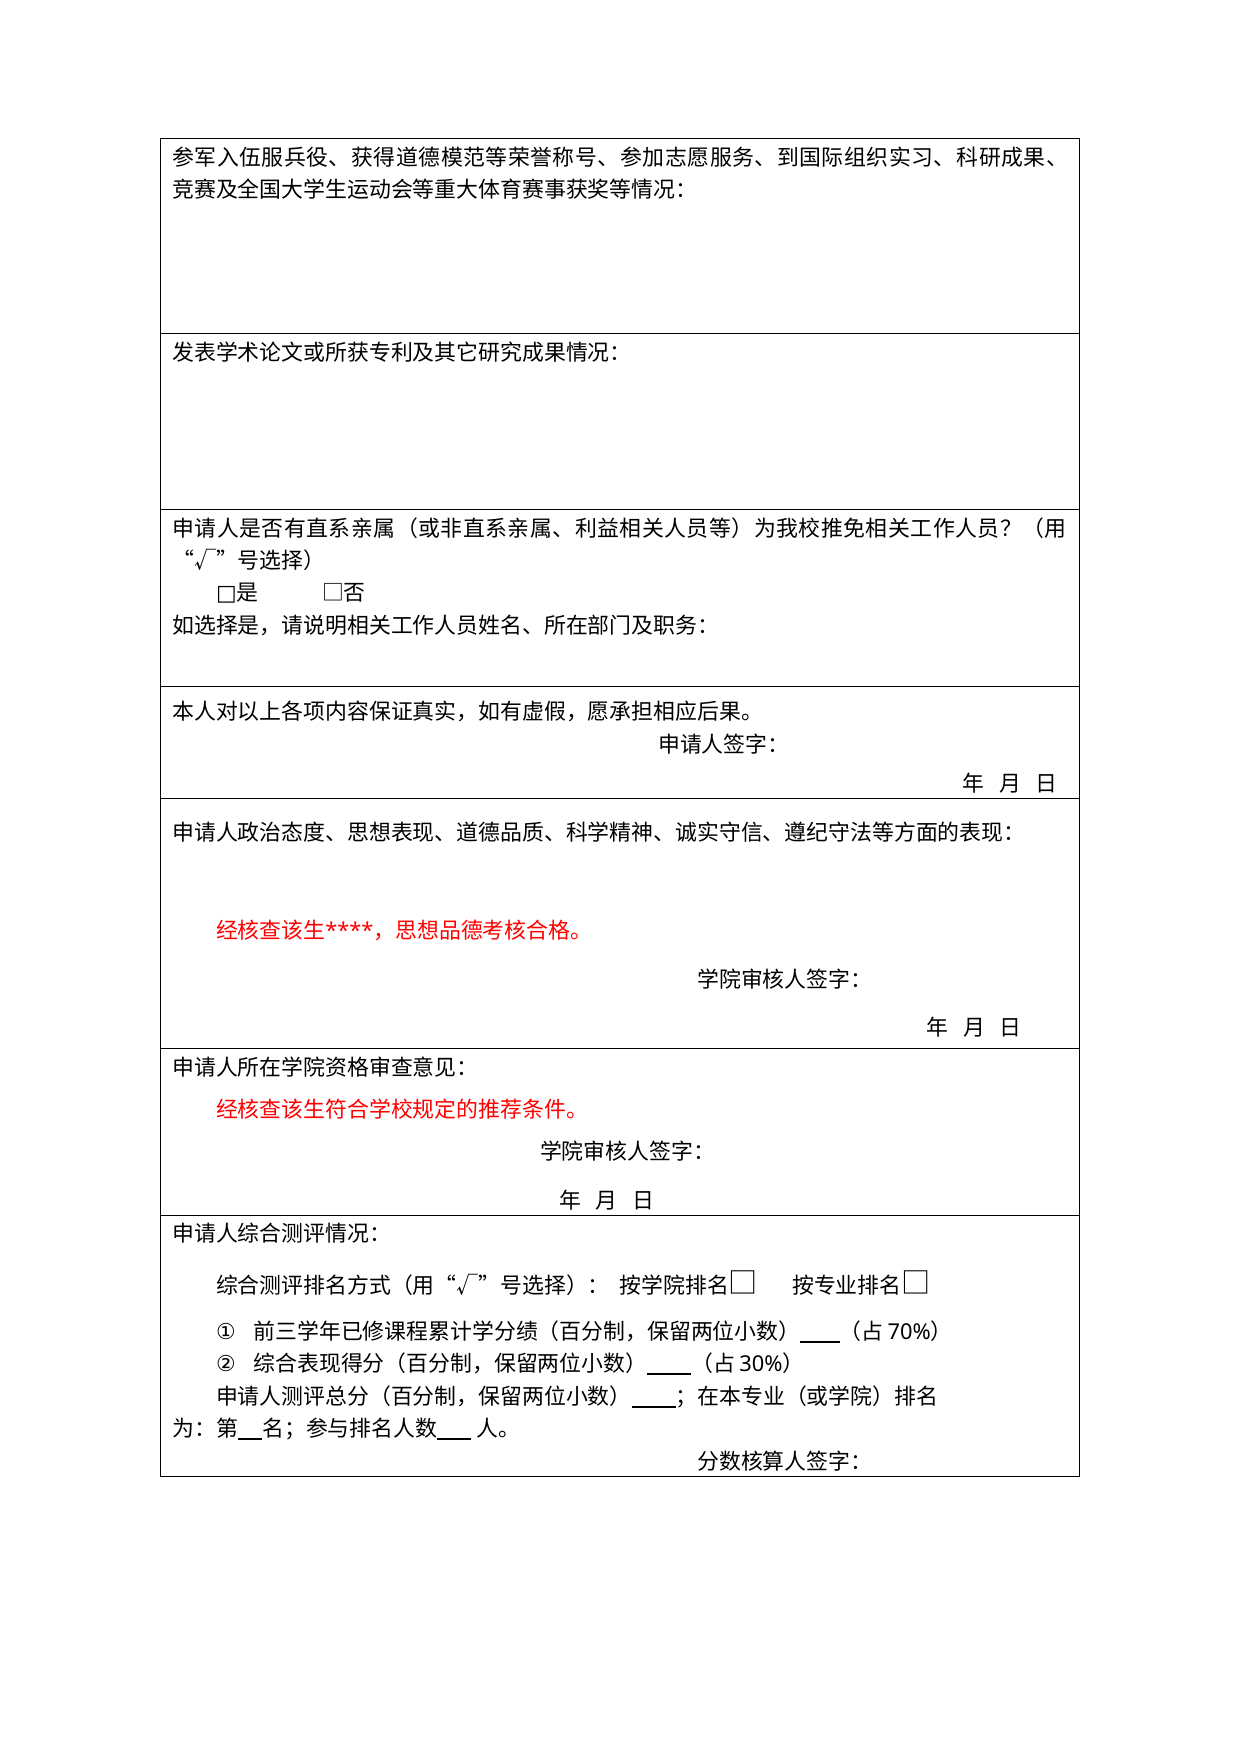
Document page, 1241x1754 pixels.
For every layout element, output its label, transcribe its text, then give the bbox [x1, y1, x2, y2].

table_cell 发表学术论文或所获专利及其它研究成果情况： [161, 334, 1079, 509]
table_cell 参军入伍服兵役、获得道德模范等荣誉称号、参加志愿服务、到国际组织实习、科研成果、竞赛及全国大学生运动会等重大体育赛事获奖等情况： [161, 139, 1079, 333]
table_cell 申请人综合测评情况： 综合测评排名方式（用“√”号选择）： 按学院排名□ 按专业排名□ 前三学年已修课程累计学分绩（百分制，保留两位小数） （占70%） 综合表现得分（百分制，保留两位小数） （占30%） 申请人测评总分（百分制，保留两位小数） ；在本专业（或学院）排名 为：第 名；参与排名人数 人。 分数核算人签字： [161, 1216, 1079, 1476]
table_cell 申请人是否有直系亲属（或非直系亲属、利益相关人员等）为我校推免相关工作人员？（用“√”号选择） □是 □否 如选择是，请说明相关工作人员姓名、所在部门及职务： [161, 510, 1079, 686]
table_cell 本人对以上各项内容保证真实，如有虚假，愿承担相应后果。 申请人签字： 年 月 日 [161, 687, 1079, 798]
table_cell 申请人所在学院资格审查意见： 经核查该生符合学校规定的推荐条件。 学院审核人签字： 年 月 日 [161, 1049, 1079, 1215]
table_cell 申请人政治态度、思想表现、道德品质、科学精神、诚实守信、遵纪守法等方面的表现： 经核查该生****，思想品德考核合格。 学院审核人签字： 年 月 日 [161, 799, 1079, 1048]
